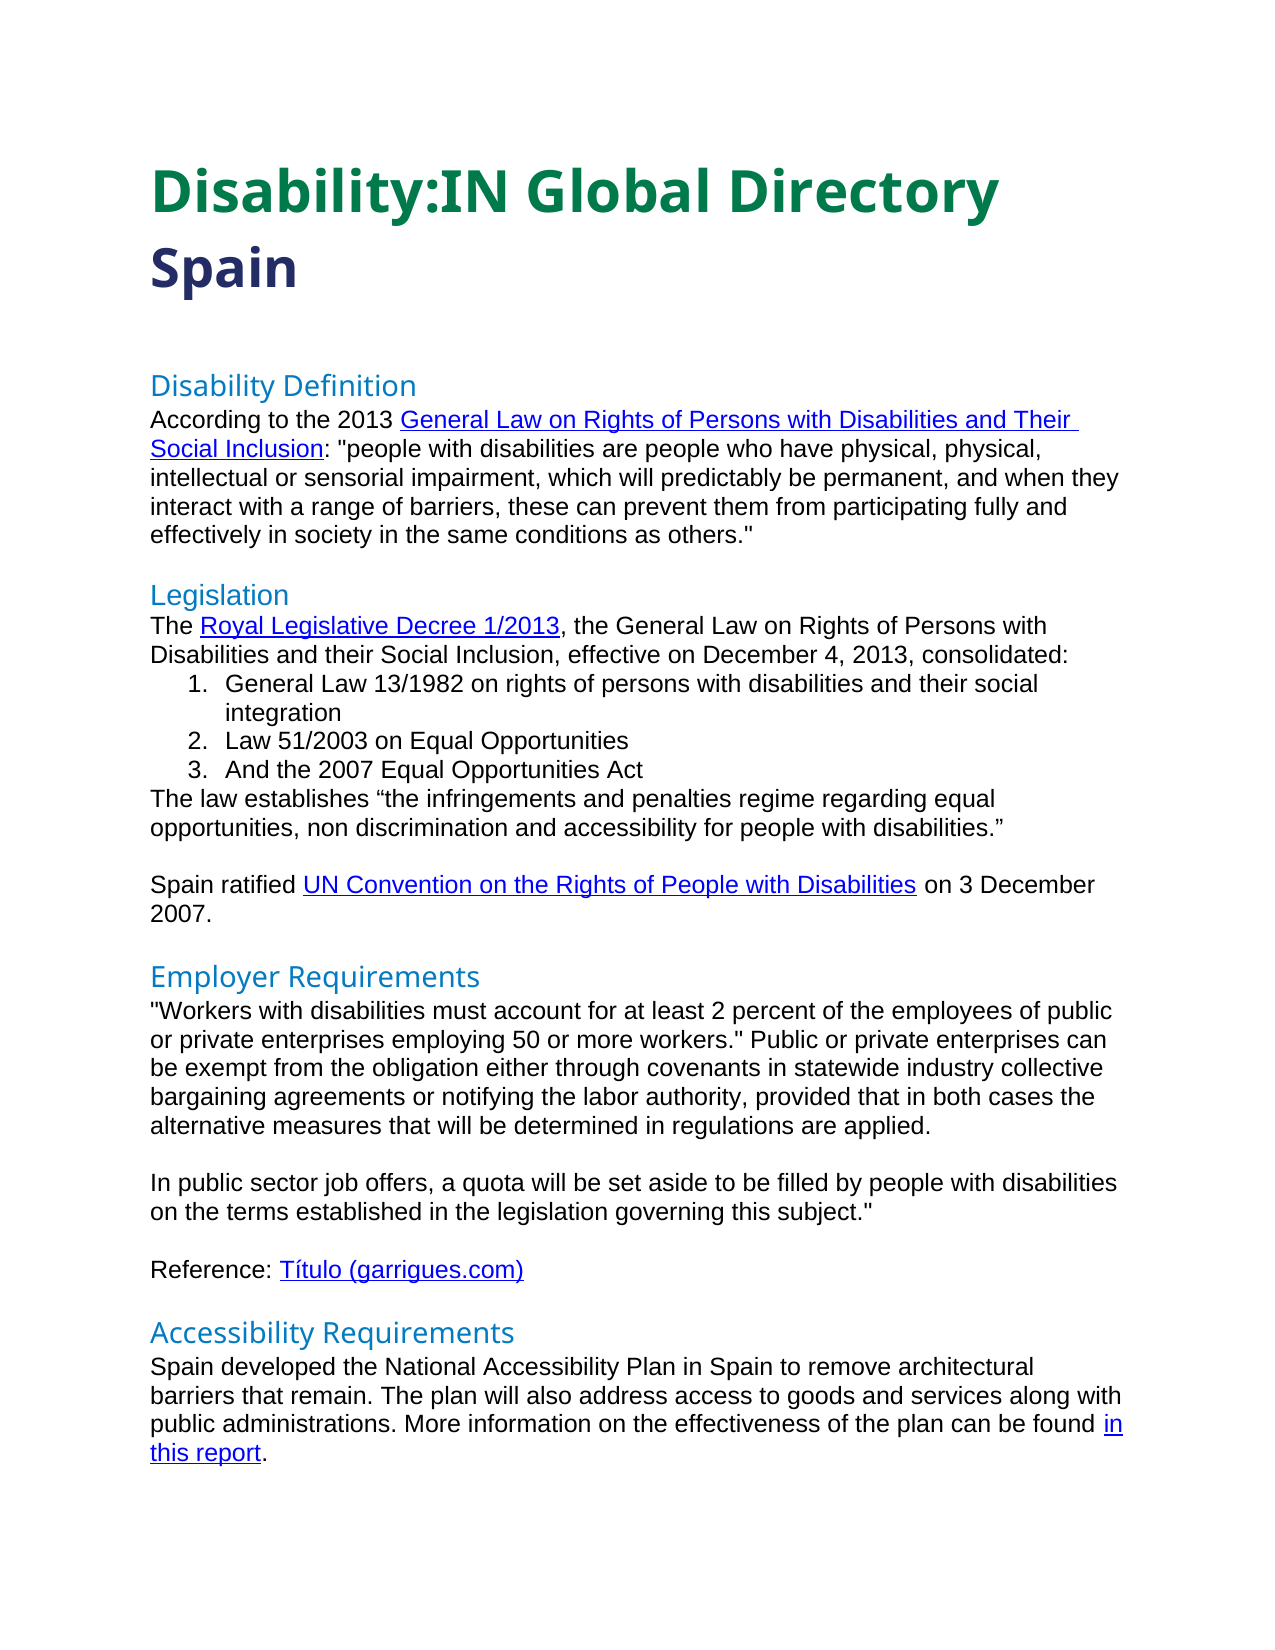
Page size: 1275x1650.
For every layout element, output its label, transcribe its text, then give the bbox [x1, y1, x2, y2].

text Employer Requirements [150, 956, 1125, 996]
text Spain developed the National Accessibility Plan in Spain to remove architectural barriers that remain. The plan will also address access to goods and services along with public administrations. More information on the effectiveness of the plan can be found in this report. [150, 1352, 1125, 1467]
list General Law 13/1982 on rights of persons with disabilities and their social integration [187, 669, 1125, 726]
text Reference: Título (garrigues.com) [150, 1255, 1125, 1283]
text Spain [150, 229, 1125, 303]
text on the terms established in the legislation governing this subject." [150, 1197, 1125, 1226]
text "Workers with disabilities must account for at least 2 percent of the employees of public or private enterprises employing 50 or more workers." Public or private enterprises can be exempt from the obligation either through covenants in statewide industry collective bargaining agreements or notifying the labor authority, provided that in both cases the alternative measures that will be determined in regulations are applied. [150, 996, 1125, 1140]
text Disability:IN Global Directory [150, 150, 1125, 229]
text The law establishes “the infringements and penalties regime regarding equal opportunities, non discrimination and accessibility for people with disabilities.” [150, 784, 1125, 841]
text Disability Definition [150, 366, 1125, 405]
text The Royal Legislative Decree 1/2013, the General Law on Rights of Persons with Disabilities and their Social Inclusion, effective on December 4, 2013, consolidated: [150, 611, 1125, 669]
text Legislation [150, 578, 1125, 611]
text In public sector job offers, a quota will be set aside to be filled by people with disabilities [150, 1168, 1125, 1197]
list And the 2007 Equal Opportunities Act [187, 755, 1125, 784]
text Accessibility Requirements [150, 1312, 1125, 1352]
list Law 51/2003 on Equal Opportunities [187, 726, 1125, 755]
text According to the 2013 General Law on Rights of Persons with Disabilities and Their Social Inclusion: "people with disabilities are people who have physical, physical, intellectual or sensorial impairment, which will predictably be permanent, and when they interact with a range of barriers, these can prevent them from participating fully and effectively in society in the same conditions as others." [754, 405, 1125, 549]
text Spain ratified UN Convention on the Rights of People with Disabilities on 3 December 2007. [150, 870, 1125, 927]
